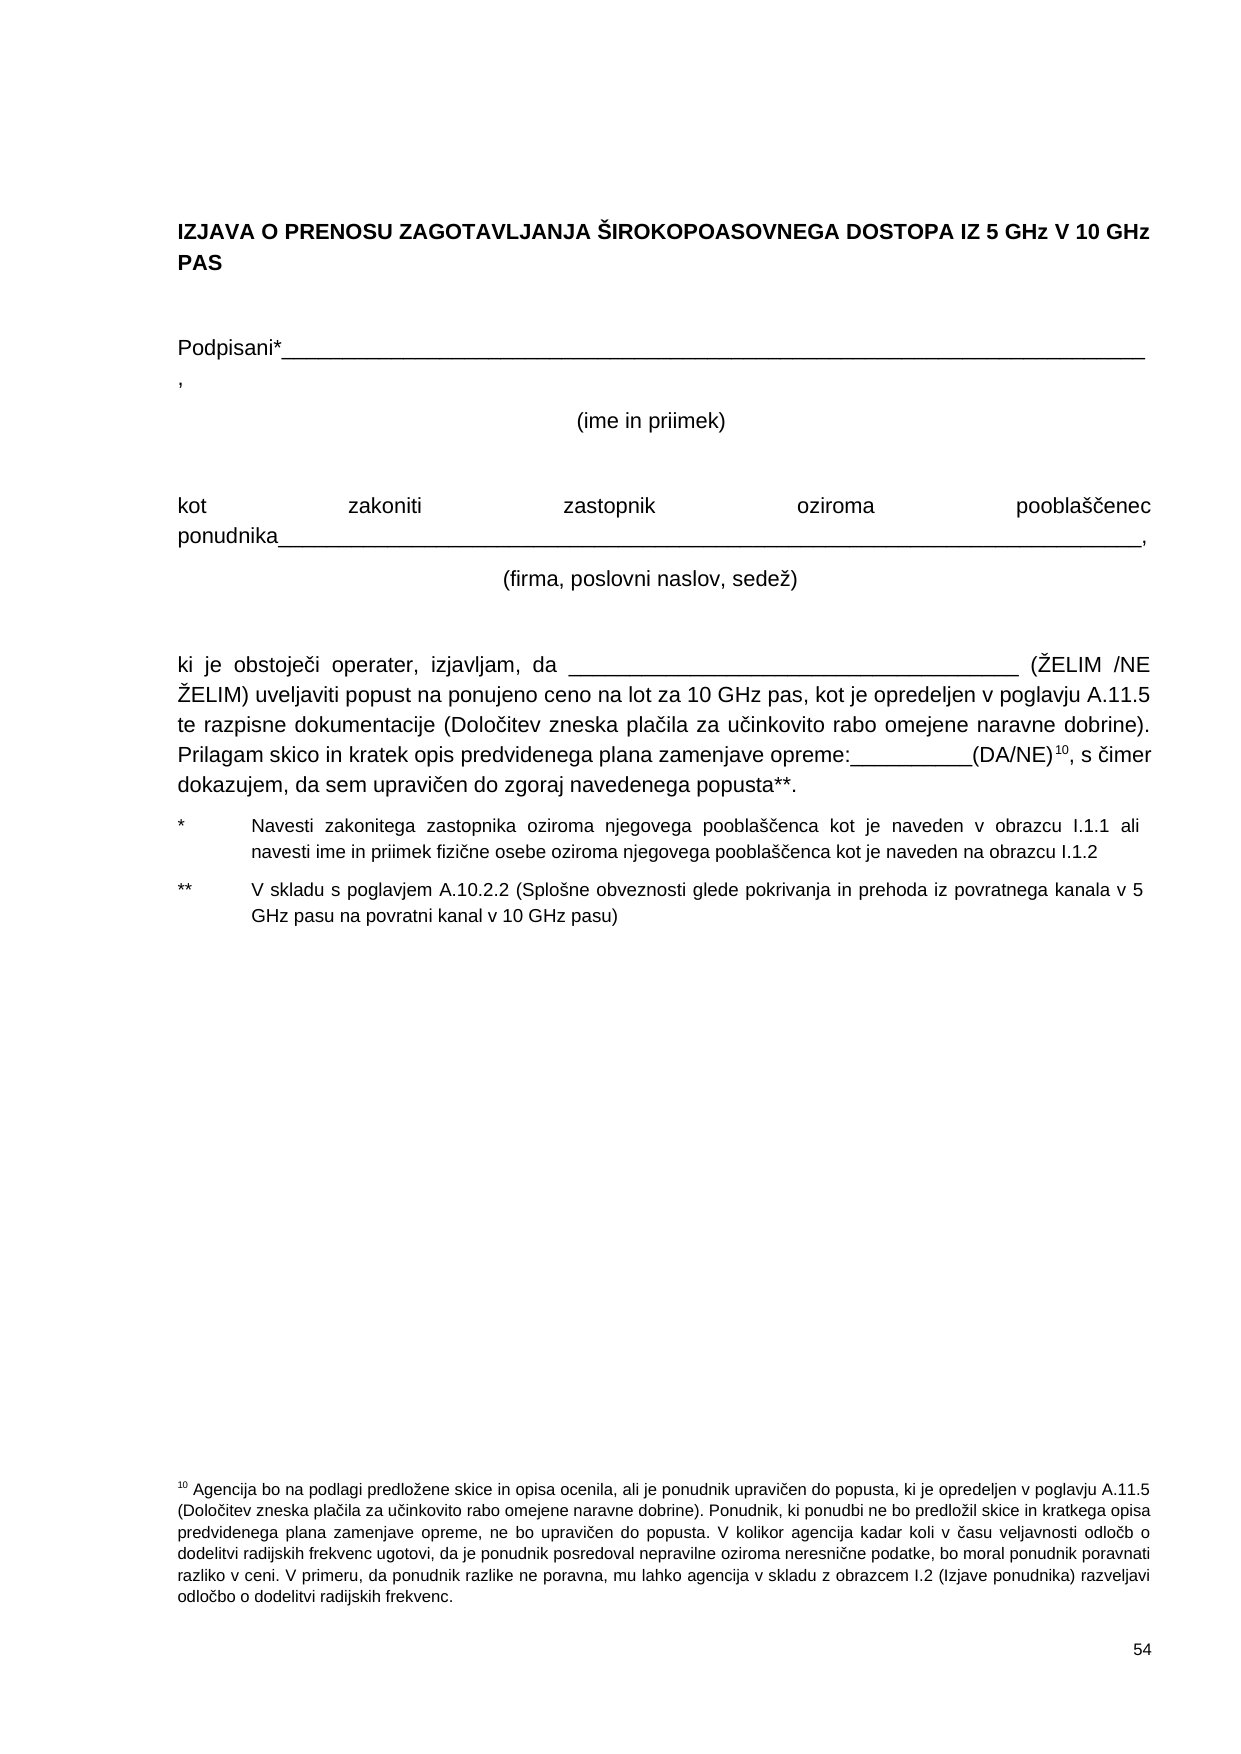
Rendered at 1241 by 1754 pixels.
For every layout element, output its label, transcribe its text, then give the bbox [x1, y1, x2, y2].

text Podpisani*_______________________________________________________________________, [177, 335, 1152, 390]
text (firma, poslovni naslov, sedež) [177, 566, 1152, 591]
text ki je obstoječi operater, izjavljam, da _____________________________________ (ŽELIM /NE ŽELIM) uveljaviti popust na ponujeno ceno na lot za 10 GHz pas, kot je opredeljen v poglavju A.11.5 te razpisne dokumentacije (Določitev zneska plačila za učinkovito rabo omejene naravne dobrine). Prilagam skico in kratek opis predvidenega plana zamenjave opreme:__________(DA/NE), s čimer dokazujem, da sem upravičen do zgoraj navedenega popusta**. [177, 652, 1152, 798]
text * Navesti zakonitega zastopnika oziroma njegovega pooblaščenca kot je naveden v obrazcu I.1.1 ali navesti ime in priimek fizične osebe oziroma njegovega pooblaščenca kot je naveden na obrazcu I.1.2 [177, 815, 1152, 862]
text (ime in priimek) [177, 408, 1152, 433]
text IZJAVA O PRENOSU ZAGOTAVLJANJA ŠIROKOPOASOVNEGA DOSTOPA IZ 5 GHz V 10 GHz PAS [177, 219, 1152, 275]
text ** V skladu s poglavjem A.10.2.2 (Splošne obveznosti glede pokrivanja in prehoda iz povratnega kanala v 5 GHz pasu na povratni kanal v 10 GHz pasu) [177, 879, 1152, 927]
text kot zakoniti zastopnik oziroma pooblaščenec ponudnika_______________________________________________________________________, [177, 493, 1152, 549]
